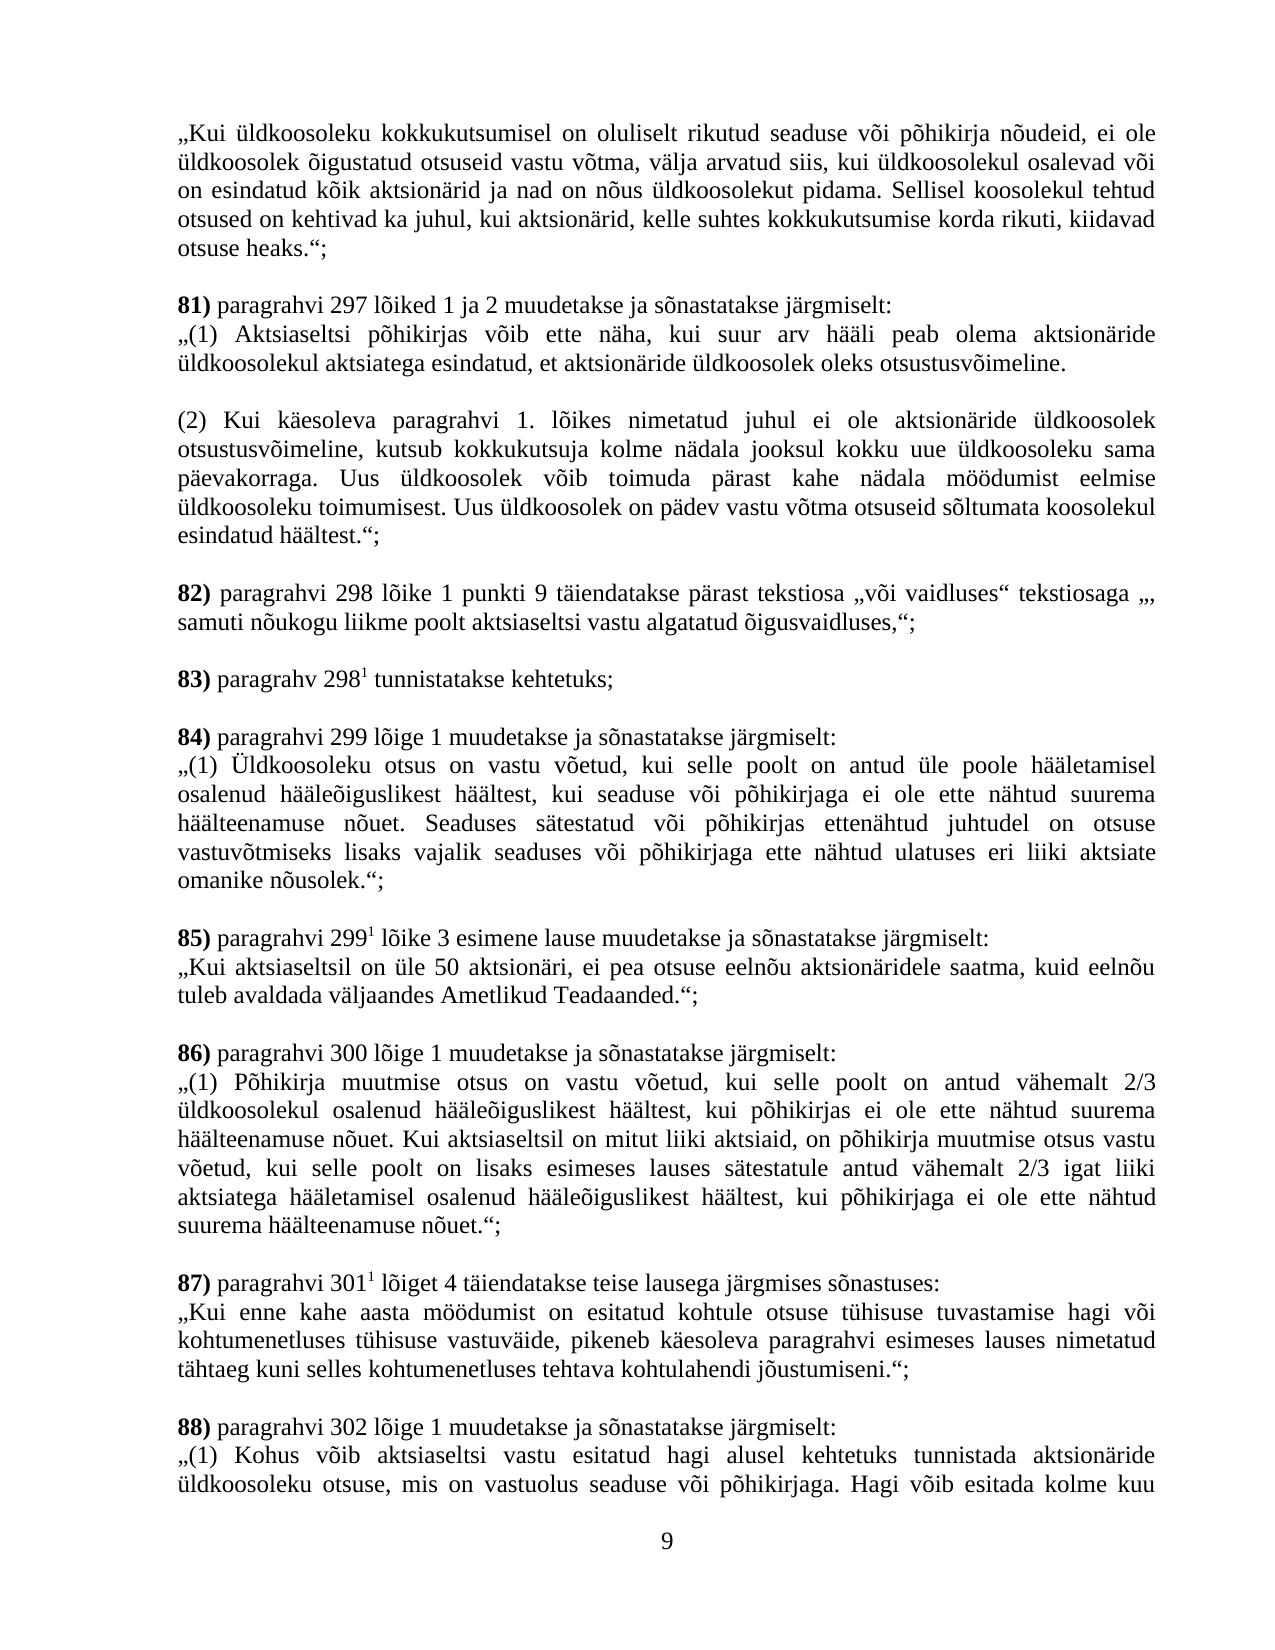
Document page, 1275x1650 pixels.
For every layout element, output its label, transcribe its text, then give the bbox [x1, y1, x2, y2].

text „(1) Aktsiaseltsi põhikirjas võib ette näha, kui suur arv hääli peab olema aktsionäride üldkoosolekul aktsiatega esindatud, et aktsionäride üldkoosolek oleks otsustusvõimeline. [177, 319, 1157, 377]
text „(1) Põhikirja muutmise otsus on vastu võetud, kui selle poolt on antud vähemalt 2/3 üldkoosolekul osalenud hääleõiguslikest häältest, kui põhikirjas ei ole ette nähtud suurema häälteenamuse nõuet. Kui aktsiaseltsil on mitut liiki aktsiaid, on põhikirja muutmise otsus vastu võetud, kui selle poolt on lisaks esimeses lauses sätestatule antud vähemalt 2/3 igat liiki aktsiatega hääletamisel osalenud hääleõiguslikest häältest, kui põhikirjaga ei ole ette nähtud suurema häälteenamuse nõuet.“; [177, 1067, 1157, 1239]
text 87) paragrahvi 3011 lõiget 4 täiendatakse teise lausega järgmises sõnastuses: [177, 1268, 1157, 1297]
text 84) paragrahvi 299 lõige 1 muudetakse ja sõnastatakse järgmiselt: [177, 722, 1157, 751]
text „(1) Üldkoosoleku otsus on vastu võetud, kui selle poolt on antud üle poole hääletamisel osalenud hääleõiguslikest häältest, kui seaduse või põhikirjaga ei ole ette nähtud suurema häälteenamuse nõuet. Seaduses sätestatud või põhikirjas ettenähtud juhtudel on otsuse vastuvõtmiseks lisaks vajalik seaduses või põhikirjaga ette nähtud ulatuses eri liiki aktsiate omanike nõusolek.“; [177, 751, 1157, 894]
text 85) paragrahvi 2991 lõike 3 esimene lause muudetakse ja sõnastatakse järgmiselt: [177, 923, 1157, 952]
text „Kui aktsiaseltsil on üle 50 aktsionäri, ei pea otsuse eelnõu aktsionäridele saatma, kuid eelnõu tuleb avaldada väljaandes Ametlikud Teadaanded.“; [177, 952, 1157, 1009]
text 86) paragrahvi 300 lõige 1 muudetakse ja sõnastatakse järgmiselt: [177, 1038, 1157, 1067]
text 81) paragrahvi 297 lõiked 1 ja 2 muudetakse ja sõnastatakse järgmiselt: [177, 291, 1157, 319]
text 82) paragrahvi 298 lõike 1 punkti 9 täiendatakse pärast tekstiosa „või vaidluses“ tekstiosaga „, samuti nõukogu liikme poolt aktsiaseltsi vastu algatatud õigusvaidluses,“; [177, 578, 1157, 636]
text 88) paragrahvi 302 lõige 1 muudetakse ja sõnastatakse järgmiselt: [177, 1412, 1157, 1441]
text „Kui enne kahe aasta möödumist on esitatud kohtule otsuse tühisuse tuvastamise hagi või kohtumenetluses tühisuse vastuväide, pikeneb käesoleva paragrahvi esimeses lauses nimetatud tähtaeg kuni selles kohtumenetluses tehtava kohtulahendi jõustumiseni.“; [177, 1297, 1157, 1383]
text 83) paragrahv 2981 tunnistatakse kehtetuks; [177, 664, 1157, 693]
text „Kui üldkoosoleku kokkukutsumisel on oluliselt rikutud seaduse või põhikirja nõudeid, ei ole üldkoosolek õigustatud otsuseid vastu võtma, välja arvatud siis, kui üldkoosolekul osalevad või on esindatud kõik aktsionärid ja nad on nõus üldkoosolekut pidama. Sellisel koosolekul tehtud otsused on kehtivad ka juhul, kui aktsionärid, kelle suhtes kokkukutsumise korda rikuti, kiidavad otsuse heaks.“; [177, 118, 1157, 262]
text (2) Kui käesoleva paragrahvi 1. lõikes nimetatud juhul ei ole aktsionäride üldkoosolek otsustusvõimeline, kutsub kokkukutsuja kolme nädala jooksul kokku uue üldkoosoleku sama päevakorraga. Uus üldkoosolek võib toimuda pärast kahe nädala möödumist eelmise üldkoosoleku toimumisest. Uus üldkoosolek on pädev vastu võtma otsuseid sõltumata koosolekul esindatud häältest.“; [177, 406, 1157, 549]
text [177, 1441, 1157, 1498]
